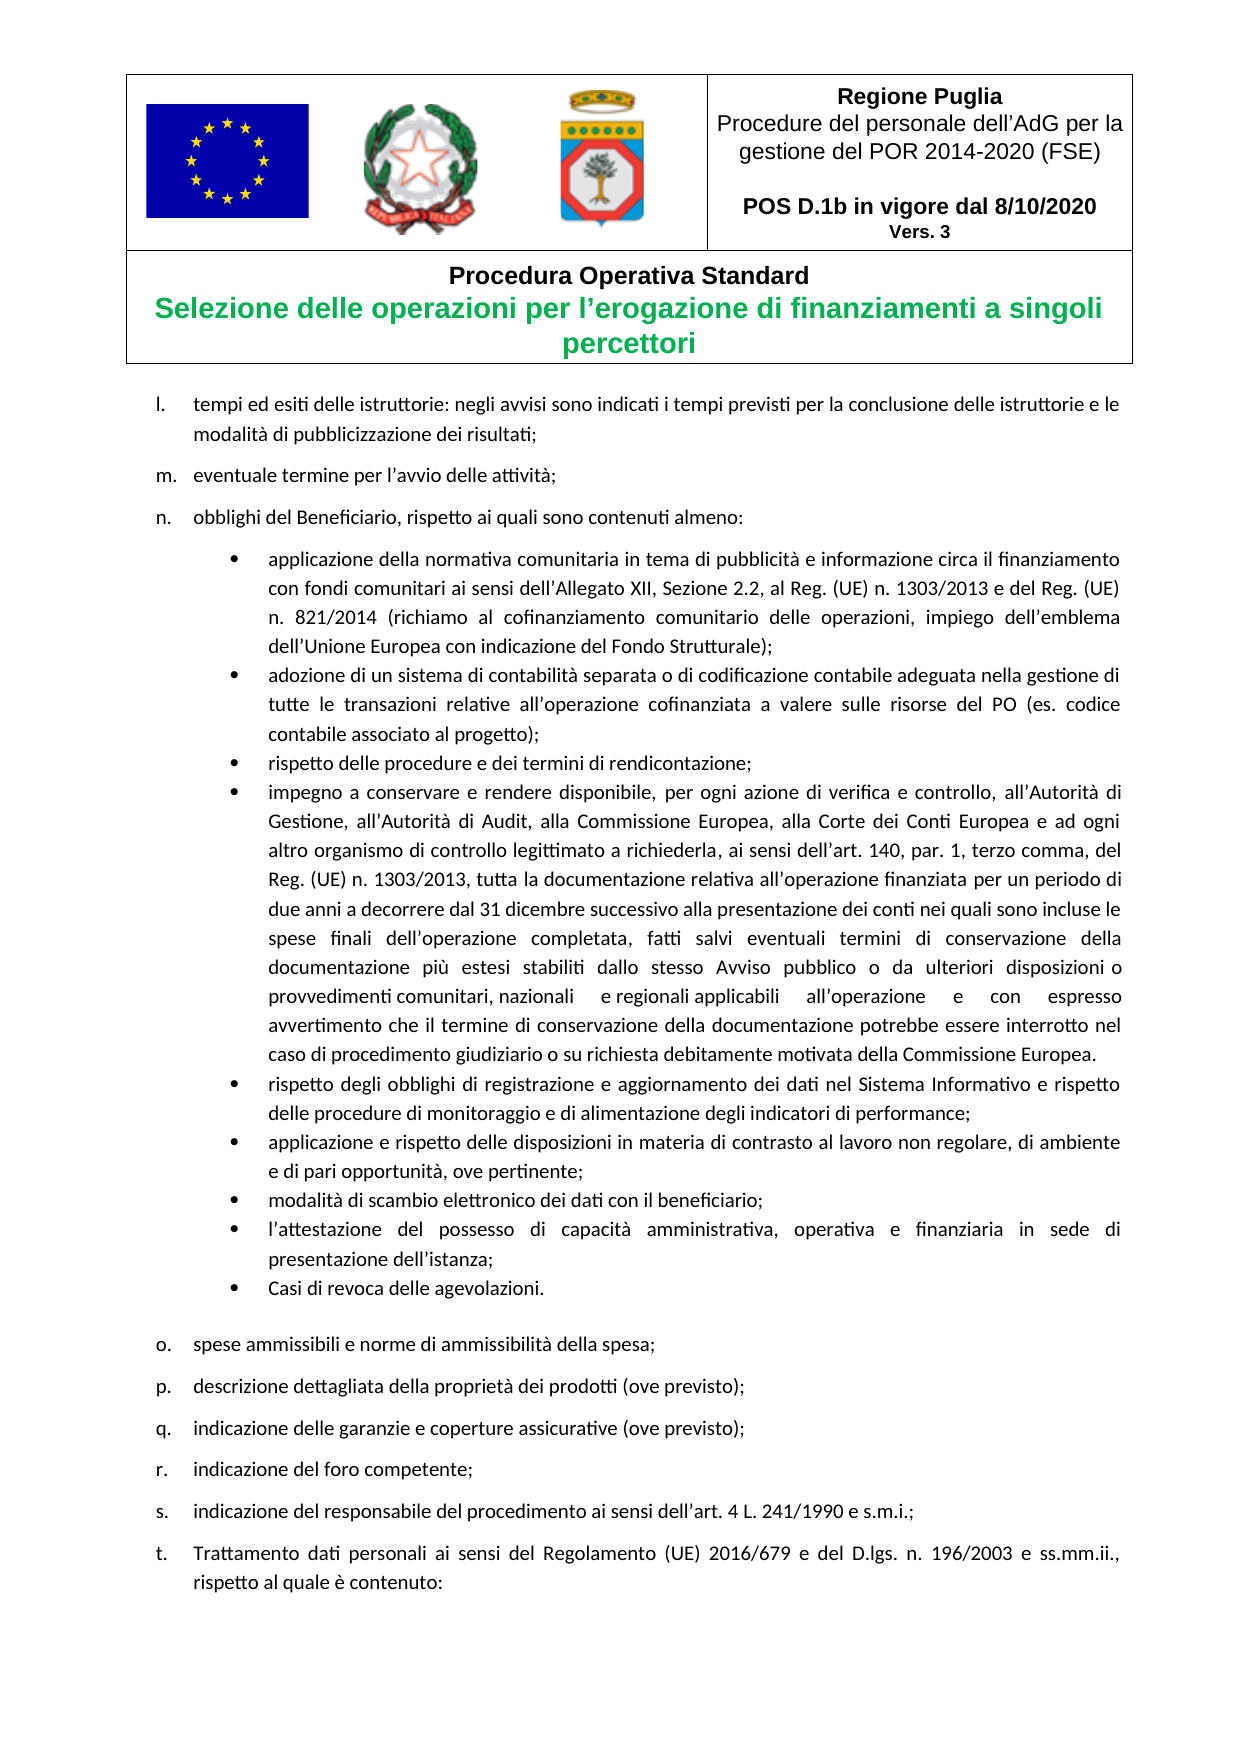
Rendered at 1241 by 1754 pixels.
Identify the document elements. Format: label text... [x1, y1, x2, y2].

list Trattamento dati personali ai sensi del Regolamento (UE) 2016/679 e del D.lgs. n. 196/2003 e ss.mm.ii., rispetto al quale è contenuto: [156, 1540, 1122, 1594]
picture [560, 90, 644, 228]
picture [146, 104, 309, 218]
list indicazione del foro competente; [156, 1457, 1122, 1482]
picture [363, 104, 478, 235]
list indicazione delle garanzie e coperture assicurative (ove previsto); [156, 1415, 1122, 1440]
list adozione di un sistema di contabilità separata o di codificazione contabile adeguata nella gestione di tutte le transazioni relative all’operazione cofinanziata a valere sulle risorse del PO (es. codice contabile associato al progetto); [231, 662, 1122, 746]
list modalità di scambio elettronico dei dati con il beneficiario; [231, 1187, 1122, 1213]
list applicazione e rispetto delle disposizioni in materia di contrasto al lavoro non regolare, di ambiente e di pari opportunità, ove pertinente; [231, 1129, 1122, 1184]
list impegno a conservare e rendere disponibile, per ogni azione di verifica e controllo, all’Autorità di Gestione, all’Autorità di Audit, alla Commissione Europea, alla Corte dei Conti Europea e ad ogni altro organismo di controllo legittimato a richiederla, ai sensi dell’art. 140, par. 1, terzo comma, del Reg. (UE) n. 1303/2013, tutta la documentazione relativa all’operazione finanziata per un periodo di due anni a decorrere dal 31 dicembre successivo alla presentazione dei conti nei quali sono incluse le spese finali dell’operazione completata, fatti salvi eventuali termini di conservazione della documentazione più estesi stabiliti dallo stesso Avviso pubblico o da ulteriori disposizioni o provvedimenti comunitari, nazionali e regionali applicabili all’operazione e con espresso avvertimento che il termine di conservazione della documentazione potrebbe essere interrotto nel caso di procedimento giudiziario o su richiesta debitamente motivata della Commissione Europea. [231, 779, 1122, 1067]
list Casi di revoca delle agevolazioni. [231, 1275, 1122, 1300]
list eventuale termine per l’avvio delle attività; [156, 462, 1122, 488]
list l’attestazione del possesso di capacità amministrativa, operativa e finanziaria in sede di presentazione dell’istanza; [231, 1217, 1122, 1271]
list indicazione del responsabile del procedimento ai sensi dell’art. 4 L. 241/1990 e s.m.i.; [156, 1498, 1122, 1524]
list tempi ed esiti delle istruttorie: negli avvisi sono indicati i tempi previsti per la conclusione delle istruttorie e le modalità di pubblicizzazione dei risultati; [156, 392, 1122, 446]
list rispetto degli obblighi di registrazione e aggiornamento dei dati nel Sistema Informativo e rispetto delle procedure di monitoraggio e di alimentazione degli indicatori di performance; [231, 1071, 1122, 1125]
list applicazione della normativa comunitaria in tema di pubblicità e informazione circa il finanziamento con fondi comunitari ai sensi dell’Allegato XII, Sezione 2.2, al Reg. (UE) n. 1303/2013 e del Reg. (UE) n. 821/2014 (richiamo al cofinanziamento comunitario delle operazioni, impiego dell’emblema dell’Unione Europea con indicazione del Fondo Strutturale); [231, 546, 1122, 659]
list descrizione dettagliata della proprietà dei prodotti (ove previsto); [156, 1373, 1122, 1399]
list spese ammissibili e norme di ammissibilità della spesa; [156, 1332, 1122, 1357]
list obblighi del Beneficiario, rispetto ai quali sono contenuti almeno: [156, 504, 1122, 529]
list rispetto delle procedure e dei termini di rendicontazione; [231, 750, 1122, 775]
